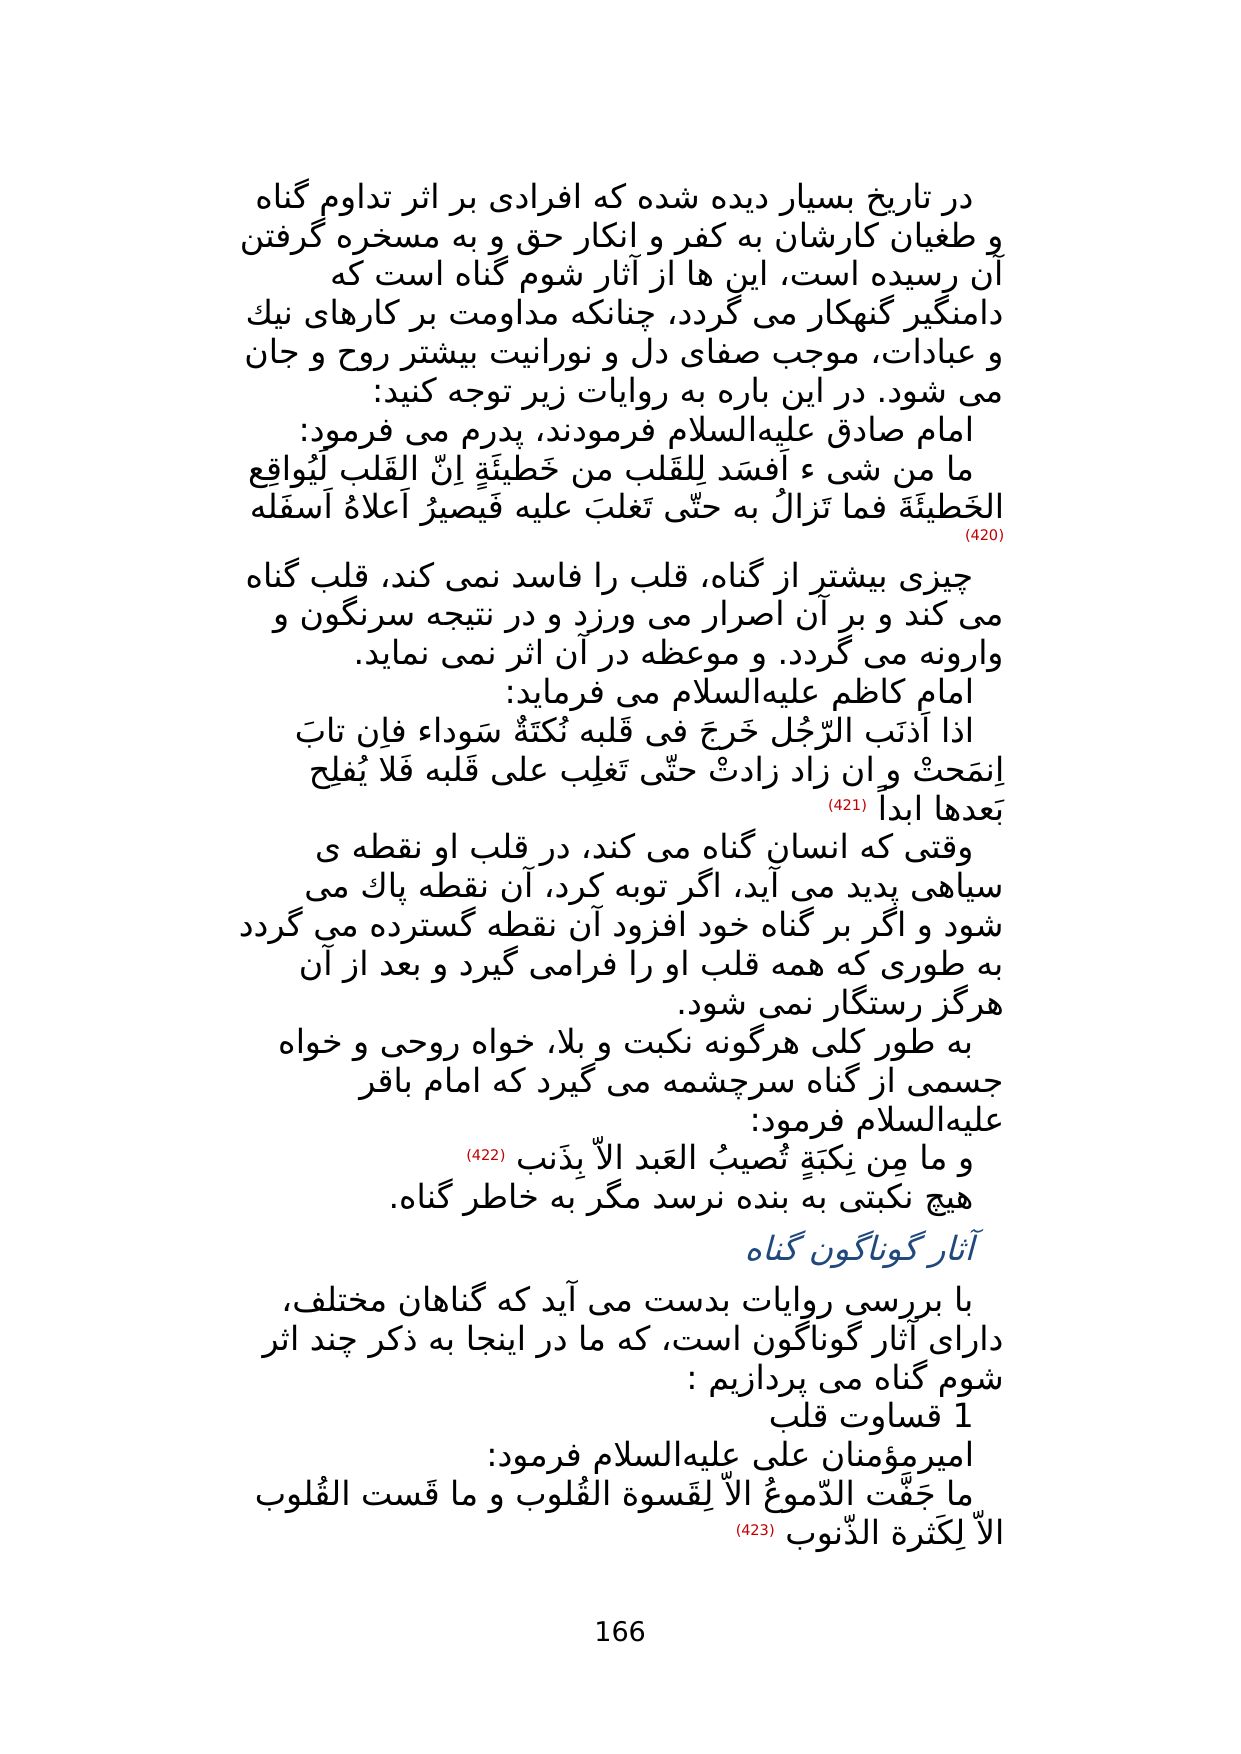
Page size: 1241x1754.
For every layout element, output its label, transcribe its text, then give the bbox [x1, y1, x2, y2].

text در تاريخ بسيار ديده شده كه افرادى بر اثر تداوم گناه و طغيان كارشان به كفر و انكار حق و به مسخره گرفتن آن رسيده است، اين ها از آثار شوم گناه است كه دامنگير گنهكار مى گردد، چنانكه مداومت بر كارهاى نيك و عبادات، موجب صفاى دل و نورانيت بيشتر روح و جان مى شود. در اين باره به روايات زير توجه كنيد: [236, 177, 1004, 410]
text هيچ نكبتى به بنده نرسد مگر به خاطر گناه. [236, 1178, 1004, 1217]
text امام صادق عليه‌السلام فرمودند، پدرم مى فرمود: [236, 410, 1004, 449]
text وقتى كه انسان گناه مى كند، در قلب او نقطه ى سياهى پديد مى آيد، اگر توبه كرد، آن نقطه پاك مى شود و اگر بر گناه خود افزود آن نقطه گسترده مى گردد به طورى كه همه قلب او را فرامى گيرد و بعد از آن هرگز رستگار نمى شود. [236, 828, 1004, 1022]
text 1 قساوت قلب [236, 1397, 1004, 1436]
text ما من شى ء اَفسَد لِلقَلب من خَطيئَةٍ اِنّ القَلب لَيُواقِع الخَطيئَةَ فما تَزالُ به حتّى تَغلبَ عليه فَيصيرُ اَعلاهُ اَسفَله (420) [236, 449, 1004, 556]
text به طور كلى هرگونه نكبت و بلا، خواه روحى و خواه جسمى از گناه سرچشمه مى گيرد كه امام باقر عليه‌السلام فرمود: [236, 1022, 1004, 1139]
text با بررسى روايات بدست مى آيد كه گناهان مختلف، داراى آثار گوناگون است، كه ما در اينجا به ذكر چند اثر شوم گناه مى پردازيم : [236, 1280, 1004, 1397]
text ما جَفَّت الدّموعُ الاّ لِقَسوة القُلوب و ما قَست القُلوب الاّ لِكَثرة الذّنوب (423) [236, 1475, 1004, 1552]
text چيزى بيشتر از گناه، قلب را فاسد نمى كند، قلب گناه مى كند و بر آن اصرار مى ورزد و در نتيجه سرنگون و وارونه مى گردد. و موعظه در آن اثر نمى نمايد. [236, 556, 1004, 673]
text امام كاظم عليه‌السلام مى فرمايد: [236, 673, 1004, 711]
text اذا اَذنَب الرّجُل خَرجَ فى قَلبه نُكتَةٌ سَوداء فاِن تابَ اِنمَحتْ و ان زاد زادتْ حتّى تَغلِب على قَلبه فَلا يُفلِح بَعدها ابداً (421) [236, 711, 1004, 828]
text و ما مِن نِكبَةٍ تُصيبُ العَبد الاّ بِذَنب (422) [236, 1139, 1004, 1178]
subtitle آثار گوناگون گناه [236, 1229, 1004, 1268]
text اميرمؤمنان على عليه‌السلام فرمود: [236, 1436, 1004, 1475]
